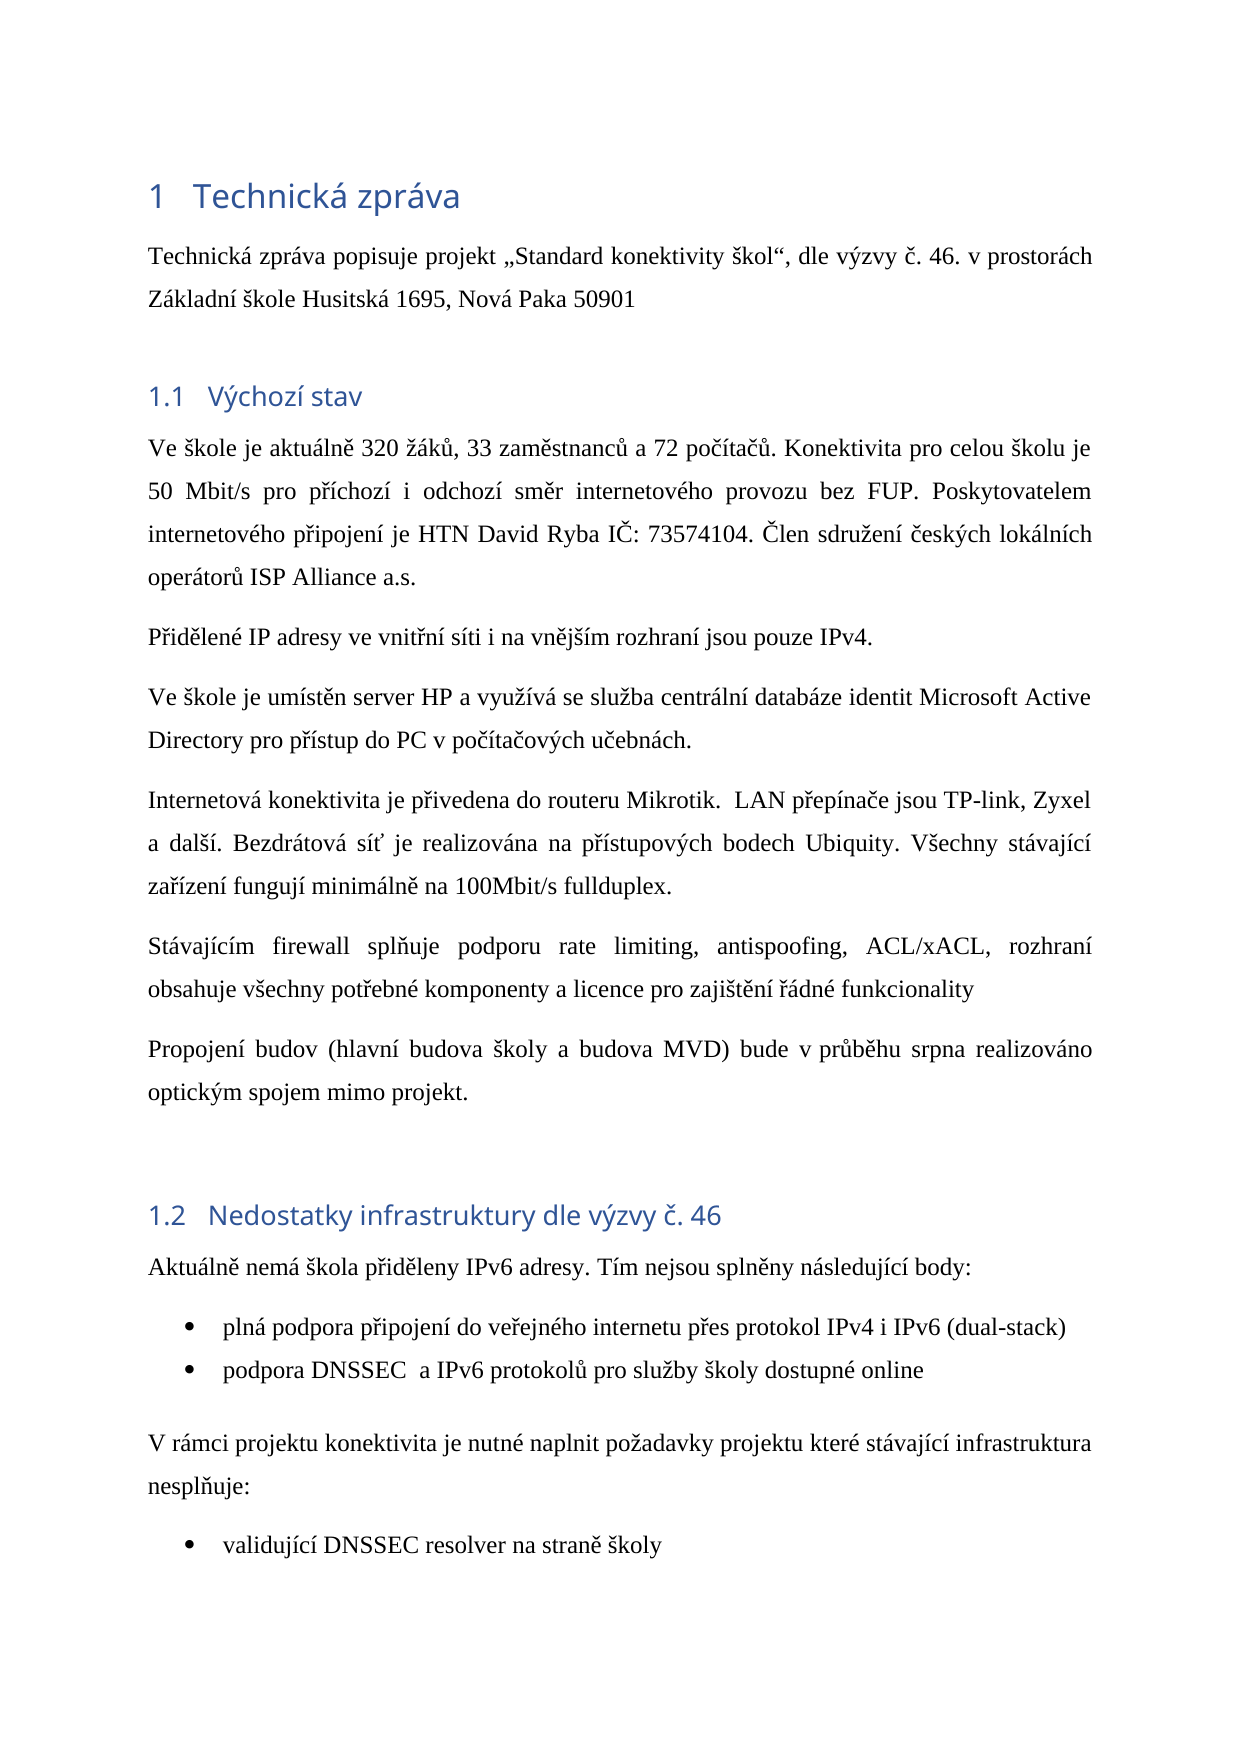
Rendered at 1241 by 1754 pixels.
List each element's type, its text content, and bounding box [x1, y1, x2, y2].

subtitle Výchozí stav [148, 378, 1093, 414]
text Ve škole je aktuálně 320 žáků, 33 zaměstnanců a 72 počítačů. Konektivita pro celou školu je 50 Mbit/s pro příchozí i odchozí směr internetového provozu bez FUP. Poskytovatelem internetového připojení je HTN David Ryba IČ: 73574104. Člen sdružení českých lokálních operátorů ISP Alliance a.s. [148, 433, 1093, 591]
text Technická zpráva popisuje projekt „Standard konektivity škol“, dle výzvy č. 46. v prostorách Základní škole Husitská 1695, Nová Paka 50901 [148, 241, 1093, 313]
text Ve škole je umístěn server HP a využívá se služba centrální databáze identit Microsoft Active Directory pro přístup do PC v počítačových učebnách. [148, 682, 1093, 754]
subtitle Nedostatky infrastruktury dle výzvy č. 46 [148, 1196, 1093, 1233]
text Internetová konektivita je přivedena do routeru Mikrotik. LAN přepínače jsou TP-link, Zyxel a další. Bezdrátová síť je realizována na přístupových bodech Ubiquity. Všechny stávající zařízení fungují minimálně na 100Mbit/s fullduplex. [148, 785, 1093, 900]
text Stávajícím firewall splňuje podporu rate limiting, antispoofing, ACL/xACL, rozhraní obsahuje všechny potřebné komponenty a licence pro zajištění řádné funkcionality [148, 931, 1093, 1003]
list validující DNSSEC resolver na straně školy [185, 1531, 1093, 1559]
text Propojení budov (hlavní budova školy a budova MVD) bude v průběhu srpna realizováno optickým spojem mimo projekt. [148, 1034, 1093, 1106]
subtitle Technická zpráva [148, 173, 1093, 218]
list podpora DNSSEC a IPv6 protokolů pro služby školy dostupné online [185, 1355, 1093, 1383]
list plná podpora připojení do veřejného internetu přes protokol IPv4 i IPv6 (dual-stack) [185, 1312, 1093, 1340]
text Přidělené IP adresy ve vnitřní síti i na vnějším rozhraní jsou pouze IPv4. [148, 622, 1093, 651]
text Aktuálně nemá škola přiděleny IPv6 adresy. Tím nejsou splněny následující body: [148, 1252, 1093, 1281]
text V rámci projektu konektivita je nutné naplnit požadavky projektu které stávající infrastruktura nesplňuje: [148, 1428, 1093, 1499]
